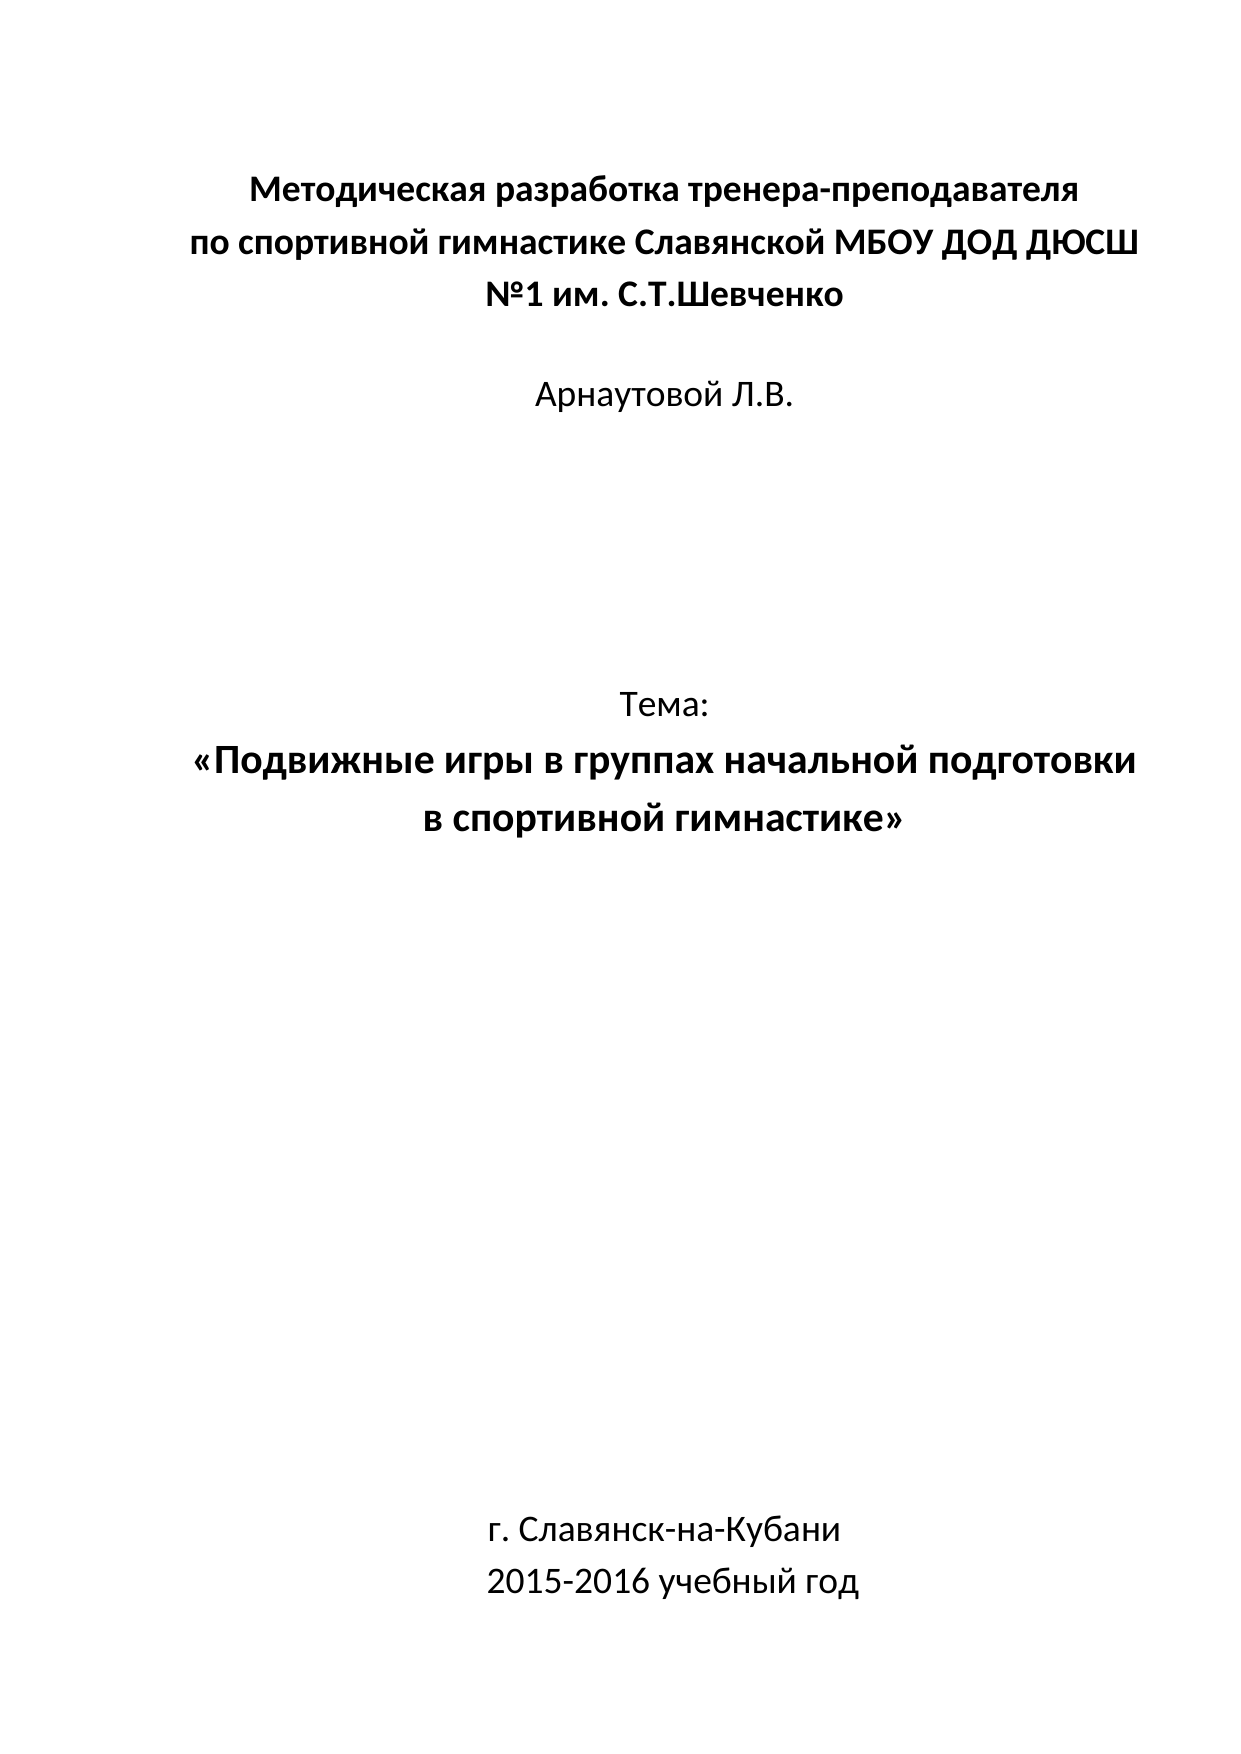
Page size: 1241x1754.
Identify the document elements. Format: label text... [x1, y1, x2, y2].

text 2015-2016 учебный год [177, 1557, 1152, 1603]
text Методическая разработка тренера-преподавателя [177, 165, 1152, 211]
text по спортивной гимнастике Славянской МБОУ ДОД ДЮСШ №1 им. С.Т.Шевченко [177, 218, 1152, 316]
text г. Славянск-на-Кубани [177, 1505, 1152, 1551]
text Тема: [177, 680, 1152, 726]
text Арнаутовой Л.В. [177, 370, 1152, 416]
text «Подвижные игры в группах начальной подготовки в спортивной гимнастике» [177, 733, 1152, 842]
